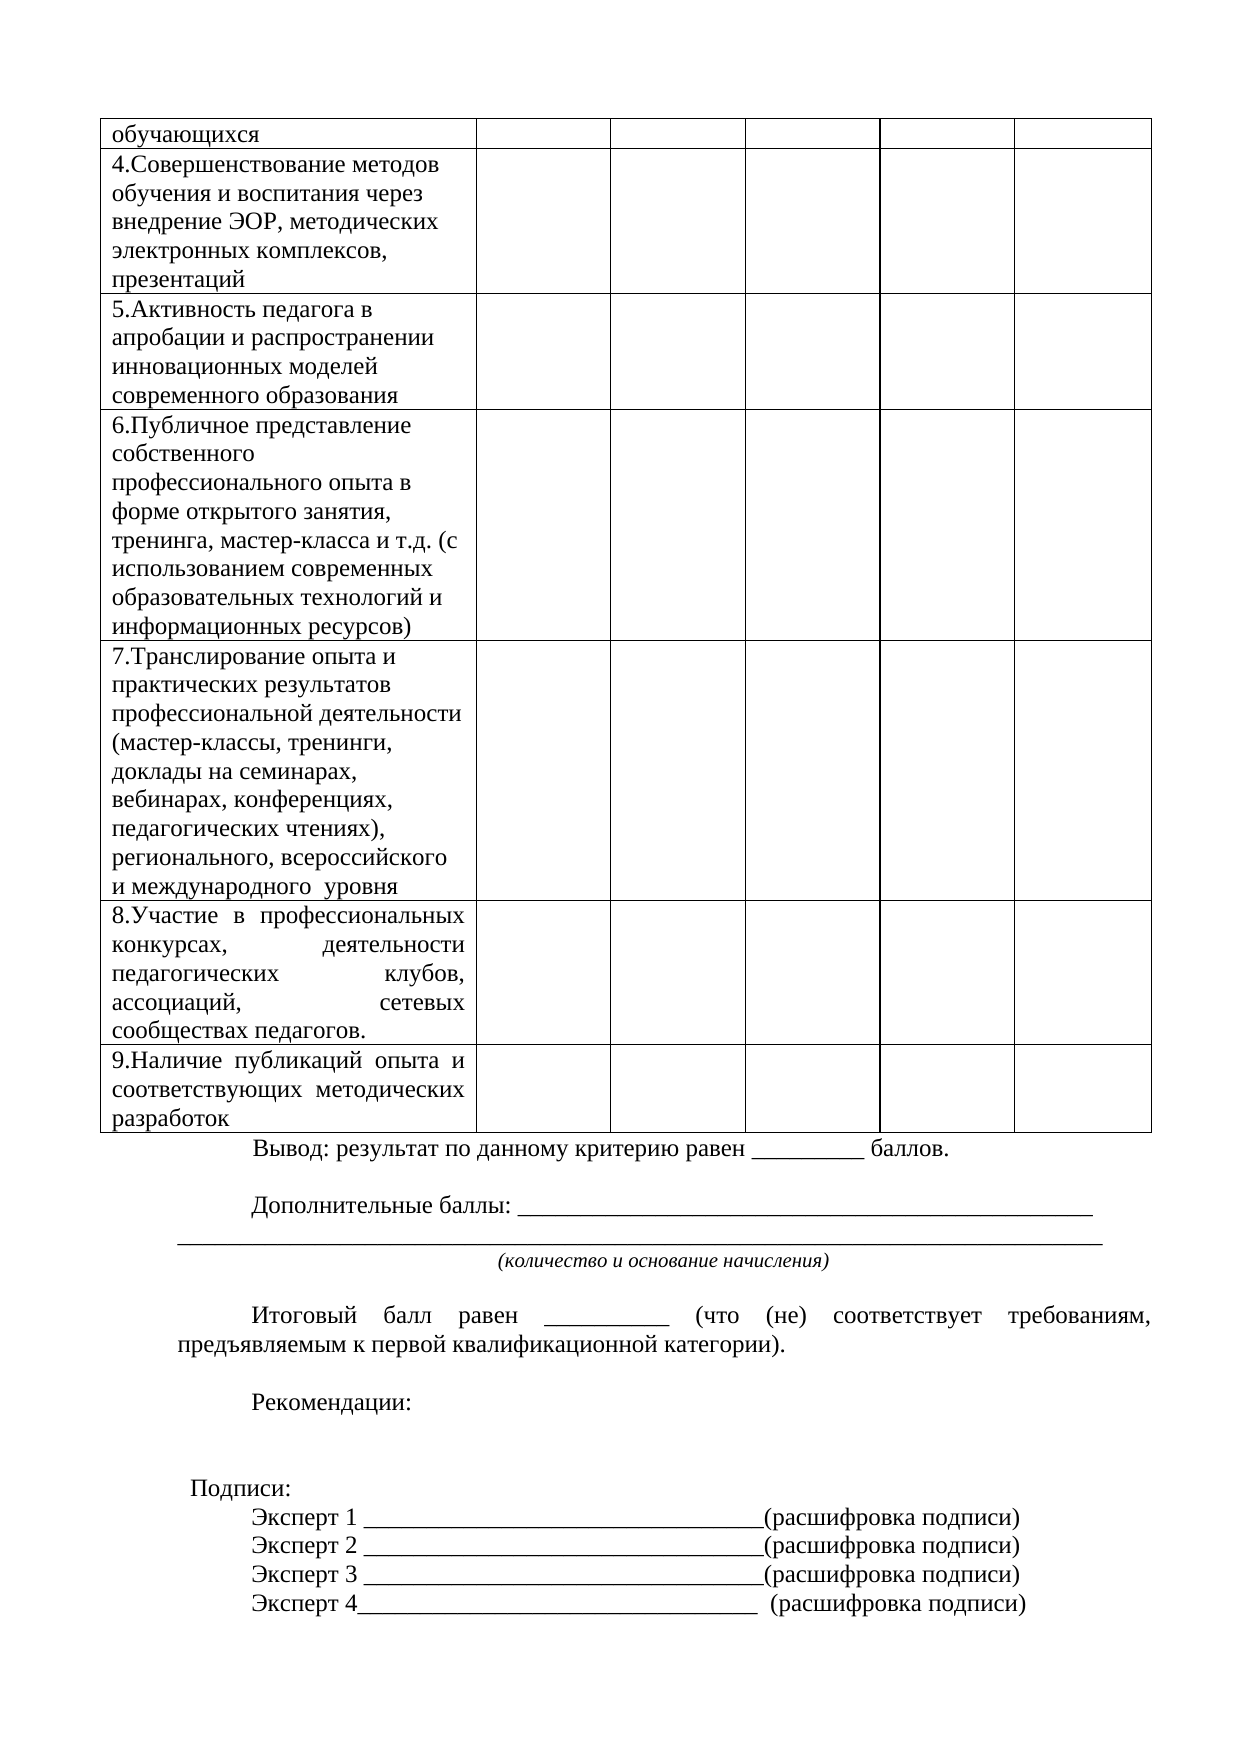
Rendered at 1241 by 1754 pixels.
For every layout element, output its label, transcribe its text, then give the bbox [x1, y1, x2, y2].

table_cell [1015, 410, 1151, 640]
table_cell 6.Публичное представление собственного профессионального опыта в форме открытого занятия, тренинга, мастер-класса и т.д. (с использованием современных образовательных технологий и информационных ресурсов) [101, 410, 476, 640]
table_cell [1015, 149, 1151, 293]
text Эксперт 3 ________________________________(расшифровка подписи) [177, 1559, 1152, 1588]
table_cell [1015, 641, 1151, 899]
text Итоговый балл равен __________ (что (не) соответствует требованиям, предъявляемым к первой квалификационной категории). [177, 1301, 1152, 1358]
table_cell 4.Совершенствование методов обучения и воспитания через внедрение ЭОР, методических электронных комплексов, презентаций [101, 149, 476, 293]
table_cell [611, 901, 745, 1044]
table_cell [477, 149, 610, 293]
table_cell [611, 410, 745, 640]
table_cell [746, 1045, 879, 1132]
table_cell [611, 1045, 745, 1132]
text Эксперт 2 ________________________________(расшифровка подписи) [177, 1531, 1152, 1559]
table_cell [477, 641, 610, 899]
table_cell [1015, 1045, 1151, 1132]
table_cell 8.Участие в профессиональных конкурсах, деятельности педагогических клубов, ассоциаций, сетевых сообществах педагогов. [101, 901, 476, 1044]
table_cell [746, 641, 879, 899]
table_cell [881, 410, 1014, 640]
table_cell [611, 294, 745, 409]
table_cell [1015, 294, 1151, 409]
text Подписи: [177, 1473, 1152, 1502]
table_cell [1015, 119, 1151, 148]
text (количество и основание начисления) [177, 1248, 1152, 1272]
table_cell [611, 119, 745, 148]
text __________________________________________________________________________ [177, 1219, 1152, 1248]
table_cell [881, 294, 1014, 409]
text Эксперт 4________________________________ (расшифровка подписи) [177, 1588, 1152, 1617]
table_cell [746, 410, 879, 640]
text Эксперт 1 ________________________________(расшифровка подписи) [177, 1502, 1152, 1531]
table_cell [881, 119, 1014, 148]
table_cell 5.Активность педагога в апробации и распространении инновационных моделей современного образования [101, 294, 476, 409]
table_cell [746, 901, 879, 1044]
table_cell [477, 1045, 610, 1132]
table_cell [881, 901, 1014, 1044]
table_cell [746, 294, 879, 409]
table_cell [881, 1045, 1014, 1132]
table_cell [611, 641, 745, 899]
table_cell [746, 149, 879, 293]
table_cell 7.Транслирование опыта и практических результатов профессиональной деятельности (мастер-классы, тренинги, доклады на семинарах, вебинарах, конференциях, педагогических чтениях), регионального, всероссийского и международного уровня [101, 641, 476, 899]
table_cell [881, 149, 1014, 293]
table_cell 9.Наличие публикаций опыта и соответствующих методических разработок [101, 1045, 476, 1132]
table_cell [477, 410, 610, 640]
table_cell [477, 294, 610, 409]
table_cell [477, 901, 610, 1044]
text Рекомендации: [177, 1387, 1152, 1416]
text Вывод: результат по данному критерию равен _________ баллов. [177, 1133, 1152, 1161]
table_cell [746, 119, 879, 148]
table_cell [1015, 901, 1151, 1044]
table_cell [101, 119, 476, 148]
table_cell [477, 119, 610, 148]
table_cell [881, 641, 1014, 899]
table_cell [611, 149, 745, 293]
text Дополнительные баллы: ______________________________________________ [177, 1190, 1152, 1219]
